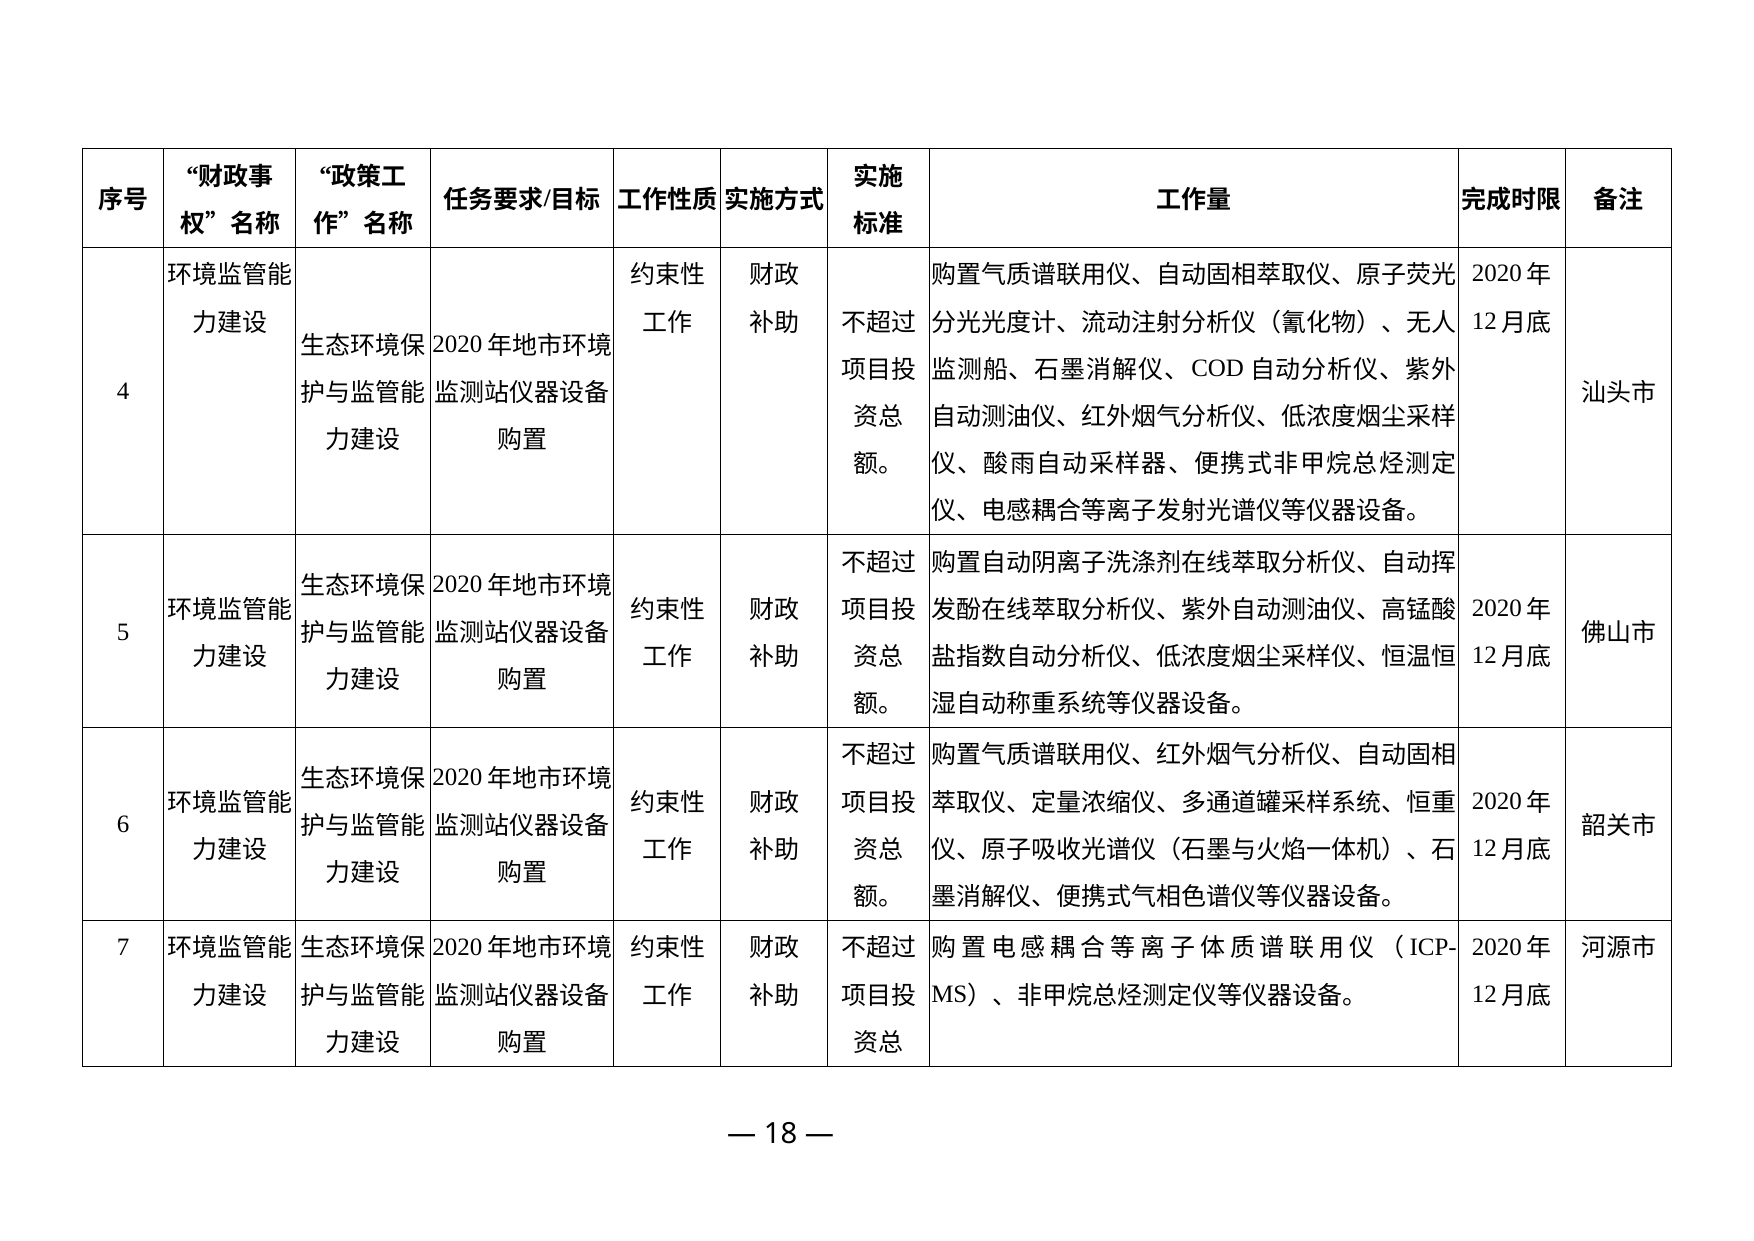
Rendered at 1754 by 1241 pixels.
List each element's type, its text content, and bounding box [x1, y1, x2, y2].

table_header 工作性质 [614, 149, 720, 247]
table_cell 环境监管能力建设 [164, 535, 295, 727]
table_cell 2020年地市环境监测站仪器设备购置 [431, 248, 613, 534]
table_cell 2020年12月底 [1459, 535, 1565, 727]
table_cell 不超过项目投资总额。 [828, 921, 929, 1066]
table_cell 6 [83, 728, 163, 920]
table_cell 生态环境保护与监管能力建设 [296, 535, 430, 727]
table_cell 约束性 工作 [614, 921, 720, 1066]
table_header 完成时限 [1459, 149, 1565, 247]
table_cell 2020年12月底 [1459, 248, 1565, 534]
table_cell 环境监管能力建设 [164, 248, 295, 534]
table_header 工作量 [930, 149, 1458, 247]
table_cell 生态环境保护与监管能力建设 [296, 248, 430, 534]
table_header 实施 标准 [828, 149, 929, 247]
table_cell 韶关市 [1566, 728, 1671, 920]
table_cell 财政 补助 [721, 921, 827, 1066]
table_cell 生态环境保护与监管能力建设 [296, 728, 430, 920]
table_cell 购置气质谱联用仪、红外烟气分析仪、自动固相萃取仪、定量浓缩仪、多通道罐采样系统、恒重仪、原子吸收光谱仪（石墨与火焰一体机）、石墨消解仪、便携式气相色谱仪等仪器设备。 [930, 728, 1458, 920]
table_cell 河源市 [1566, 921, 1671, 1066]
table_cell 不超过项目投资总额。 [828, 248, 929, 534]
table_cell 生态环境保护与监管能力建设 [296, 921, 430, 1066]
table_cell 财政 补助 [721, 248, 827, 534]
table_cell 4 [83, 248, 163, 534]
table_cell 2020年地市环境监测站仪器设备购置 [431, 728, 613, 920]
table_header 实施方式 [721, 149, 827, 247]
table_cell 环境监管能力建设 [164, 728, 295, 920]
table_cell 5 [83, 535, 163, 727]
table_cell 购置自动阴离子洗涤剂在线萃取分析仪、自动挥发酚在线萃取分析仪、紫外自动测油仪、高锰酸盐指数自动分析仪、低浓度烟尘采样仪、恒温恒湿自动称重系统等仪器设备。 [930, 535, 1458, 727]
table_cell 2020年12月底 [1459, 921, 1565, 1066]
table_header “政策工作”名称 [296, 149, 430, 247]
table_cell 2020年12月底 [1459, 728, 1565, 920]
table_header 任务要求/目标 [431, 149, 613, 247]
table_cell 约束性 工作 [614, 728, 720, 920]
table_cell 佛山市 [1566, 535, 1671, 727]
table_cell 环境监管能力建设 [164, 921, 295, 1066]
table_header “财政事权”名称 [164, 149, 295, 247]
table_cell 购置气质谱联用仪、自动固相萃取仪、原子荧光分光光度计、流动注射分析仪（氰化物）、无人监测船、石墨消解仪、COD自动分析仪、紫外自动测油仪、红外烟气分析仪、低浓度烟尘采样仪、酸雨自动采样器、便携式非甲烷总烃测定仪、电感耦合等离子发射光谱仪等仪器设备。 [930, 248, 1458, 534]
table_cell 购置电感耦合等离子体质谱联用仪（ICP-MS）、非甲烷总烃测定仪等仪器设备。 [930, 921, 1458, 1066]
table_cell 约束性 工作 [614, 248, 720, 534]
table_cell 约束性 工作 [614, 535, 720, 727]
table_cell 汕头市 [1566, 248, 1671, 534]
table_header 备注 [1566, 149, 1671, 247]
table_header 序号 [83, 149, 163, 247]
table_cell 财政 补助 [721, 535, 827, 727]
table_cell 不超过项目投资总额。 [828, 535, 929, 727]
table_cell 2020年地市环境监测站仪器设备购置 [431, 921, 613, 1066]
table_cell 不超过项目投资总额。 [828, 728, 929, 920]
table_cell 2020年地市环境监测站仪器设备购置 [431, 535, 613, 727]
table_cell 7 [83, 921, 163, 1066]
table_cell 财政 补助 [721, 728, 827, 920]
